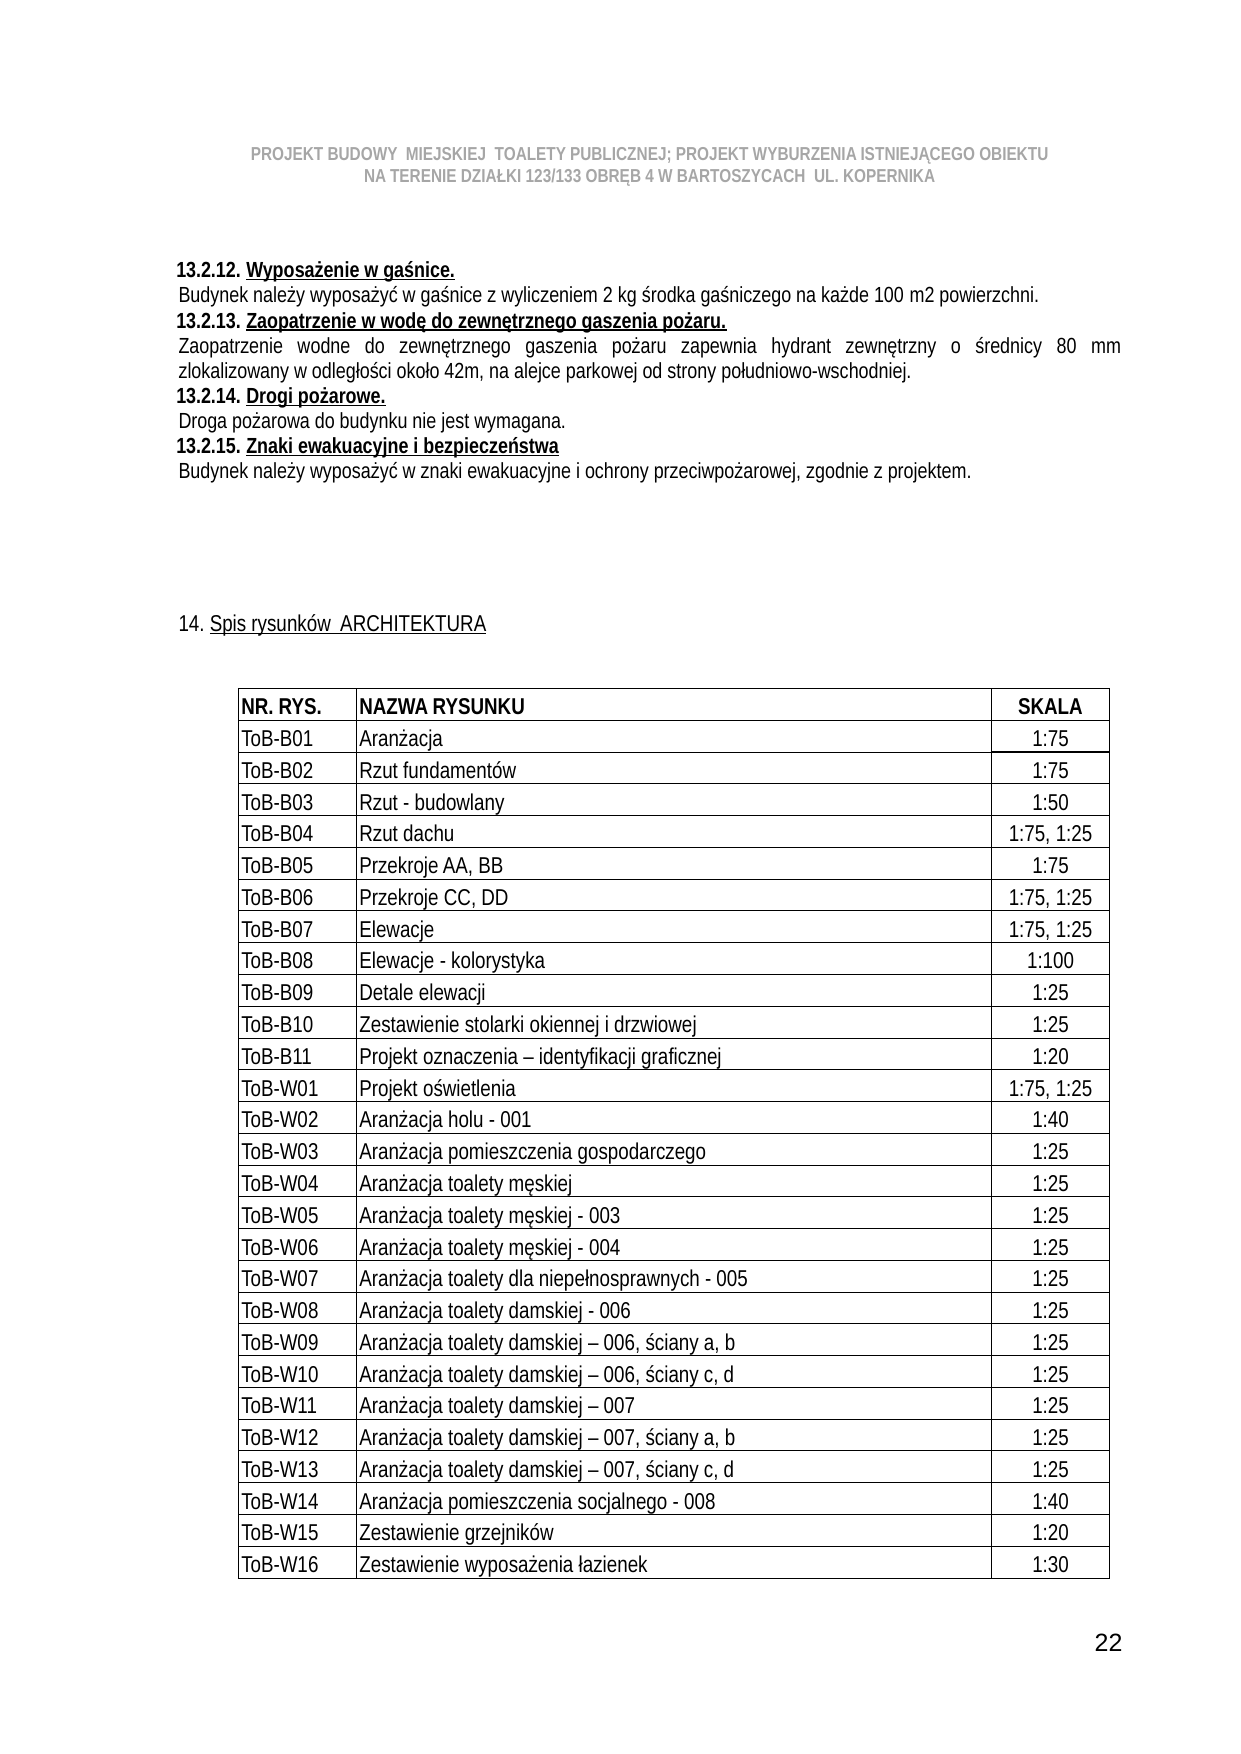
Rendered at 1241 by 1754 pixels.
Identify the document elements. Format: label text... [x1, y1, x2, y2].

table_cell ToB-W04 [239, 1166, 356, 1196]
subtitle 13.2.15. Znaki ewakuacyjne i bezpieczeństwa [175, 433, 1122, 458]
text Zaopatrzenie wodne do zewnętrznego gaszenia pożaru zapewnia hydrant zewnętrzny o średnicy 80 mm zlokalizowany w odległości około 42m, na alejce parkowej od strony południowo-wschodniej. [178, 333, 1122, 383]
table_cell Projekt oznaczenia – identyfikacji graficznej [357, 1039, 991, 1069]
table_cell 1:25 [992, 1197, 1109, 1228]
table_cell ToB-B08 [239, 943, 356, 974]
table_cell 1:25 [992, 1229, 1109, 1260]
table_cell Zestawienie wyposażenia łazienek [357, 1547, 991, 1577]
table_cell Aranżacja holu - 001 [357, 1102, 991, 1133]
table_cell ToB-W05 [239, 1197, 356, 1228]
table_cell ToB-B02 [239, 753, 356, 783]
table_cell 1:25 [992, 1293, 1109, 1323]
table_cell ToB-W06 [239, 1229, 356, 1260]
table_cell 1:40 [992, 1102, 1109, 1133]
table_cell Przekroje CC, DD [357, 880, 991, 910]
table_cell 1:75, 1:25 [992, 880, 1109, 910]
table_cell ToB-B07 [239, 911, 356, 942]
text Budynek należy wyposażyć w znaki ewakuacyjne i ochrony przeciwpożarowej, zgodnie z projektem. [178, 458, 1122, 483]
table_cell 1:75, 1:25 [992, 911, 1109, 942]
table_cell Aranżacja [357, 721, 991, 751]
table_cell ToB-W10 [239, 1356, 356, 1387]
table_cell Aranżacja toalety damskiej – 006, ściany c, d [357, 1356, 991, 1387]
table_cell 1:75 [992, 848, 1109, 878]
table_cell Elewacje - kolorystyka [357, 943, 991, 974]
table_cell Elewacje [357, 911, 991, 942]
table_cell Rzut fundamentów [357, 753, 991, 783]
table_cell ToB-W13 [239, 1451, 356, 1482]
table_cell ToB-W03 [239, 1134, 356, 1164]
table_cell ToB-B04 [239, 816, 356, 847]
subtitle 13.2.12. Wyposażenie w gaśnice. [175, 257, 1122, 282]
table_cell ToB-B03 [239, 784, 356, 815]
table_cell 1:20 [992, 1515, 1109, 1546]
table_cell 1:25 [992, 1420, 1109, 1450]
table_cell ToB-B01 [239, 721, 356, 751]
table_cell Aranżacja toalety damskiej – 007 [357, 1388, 991, 1419]
table_cell 1:25 [992, 975, 1109, 1006]
table_cell ToB-W07 [239, 1261, 356, 1292]
table_cell ToB-W08 [239, 1293, 356, 1323]
table_cell 1:30 [992, 1547, 1109, 1577]
subtitle 13.2.13. Zaopatrzenie w wodę do zewnętrznego gaszenia pożaru. [175, 307, 1122, 333]
table_cell Aranżacja toalety dla niepełnosprawnych - 005 [357, 1261, 991, 1292]
table_cell Rzut - budowlany [357, 784, 991, 815]
table_cell Detale elewacji [357, 975, 991, 1006]
table_cell 1:50 [992, 784, 1109, 815]
text Droga pożarowa do budynku nie jest wymagana. [178, 408, 1122, 433]
table_header NR. RYS. [239, 689, 356, 720]
table_cell Aranżacja toalety męskiej - 004 [357, 1229, 991, 1260]
table_cell Projekt oświetlenia [357, 1070, 991, 1101]
table_cell 1:75, 1:25 [992, 1070, 1109, 1101]
table_cell ToB-W16 [239, 1547, 356, 1577]
table_header SKALA [992, 689, 1109, 720]
table_cell Aranżacja toalety damskiej – 007, ściany a, b [357, 1420, 991, 1450]
table_cell Aranżacja toalety damskiej – 007, ściany c, d [357, 1451, 991, 1482]
table_cell Aranżacja pomieszczenia socjalnego - 008 [357, 1483, 991, 1514]
table_cell ToB-W14 [239, 1483, 356, 1514]
table_cell Aranżacja toalety damskiej – 006, ściany a, b [357, 1324, 991, 1355]
text 14. Spis rysunków ARCHITEKTURA [178, 584, 1122, 637]
table_cell ToB-W11 [239, 1388, 356, 1419]
table_cell 1:25 [992, 1388, 1109, 1419]
table_cell Zestawienie grzejników [357, 1515, 991, 1546]
table_cell 1:40 [992, 1483, 1109, 1514]
table_cell Zestawienie stolarki okiennej i drzwiowej [357, 1007, 991, 1037]
table_cell ToB-W02 [239, 1102, 356, 1133]
table_cell 1:25 [992, 1261, 1109, 1292]
table_cell Rzut dachu [357, 816, 991, 847]
table_cell 1:25 [992, 1324, 1109, 1355]
table_cell Aranżacja toalety męskiej [357, 1166, 991, 1196]
table_cell 1:25 [992, 1007, 1109, 1037]
table_cell 1:25 [992, 1451, 1109, 1482]
table_cell ToB-W15 [239, 1515, 356, 1546]
table_cell Przekroje AA, BB [357, 848, 991, 878]
table_cell ToB-B06 [239, 880, 356, 910]
text Budynek należy wyposażyć w gaśnice z wyliczeniem 2 kg środka gaśniczego na każde 100 m2 powierzchni. [178, 282, 1122, 307]
table_cell ToB-W09 [239, 1324, 356, 1355]
table_cell ToB-B05 [239, 848, 356, 878]
table_cell ToB-B09 [239, 975, 356, 1006]
table_header NAZWA RYSUNKU [357, 689, 991, 720]
table_cell 1:20 [992, 1039, 1109, 1069]
table_cell ToB-B11 [239, 1039, 356, 1069]
table_cell 1:25 [992, 1134, 1109, 1164]
table_cell 1:25 [992, 1356, 1109, 1387]
table_cell ToB-W12 [239, 1420, 356, 1450]
table_cell ToB-W01 [239, 1070, 356, 1101]
table_cell ToB-B10 [239, 1007, 356, 1037]
table_cell Aranżacja toalety męskiej - 003 [357, 1197, 991, 1228]
table_cell 1:25 [992, 1166, 1109, 1196]
table_cell 1:75 [992, 753, 1109, 783]
table_cell 1:75, 1:25 [992, 816, 1109, 847]
table_cell Aranżacja toalety damskiej - 006 [357, 1293, 991, 1323]
table_cell Aranżacja pomieszczenia gospodarczego [357, 1134, 991, 1164]
table_cell 1:75 [992, 721, 1109, 751]
table_cell 1:100 [992, 943, 1109, 974]
subtitle 13.2.14. Drogi pożarowe. [175, 383, 1122, 408]
